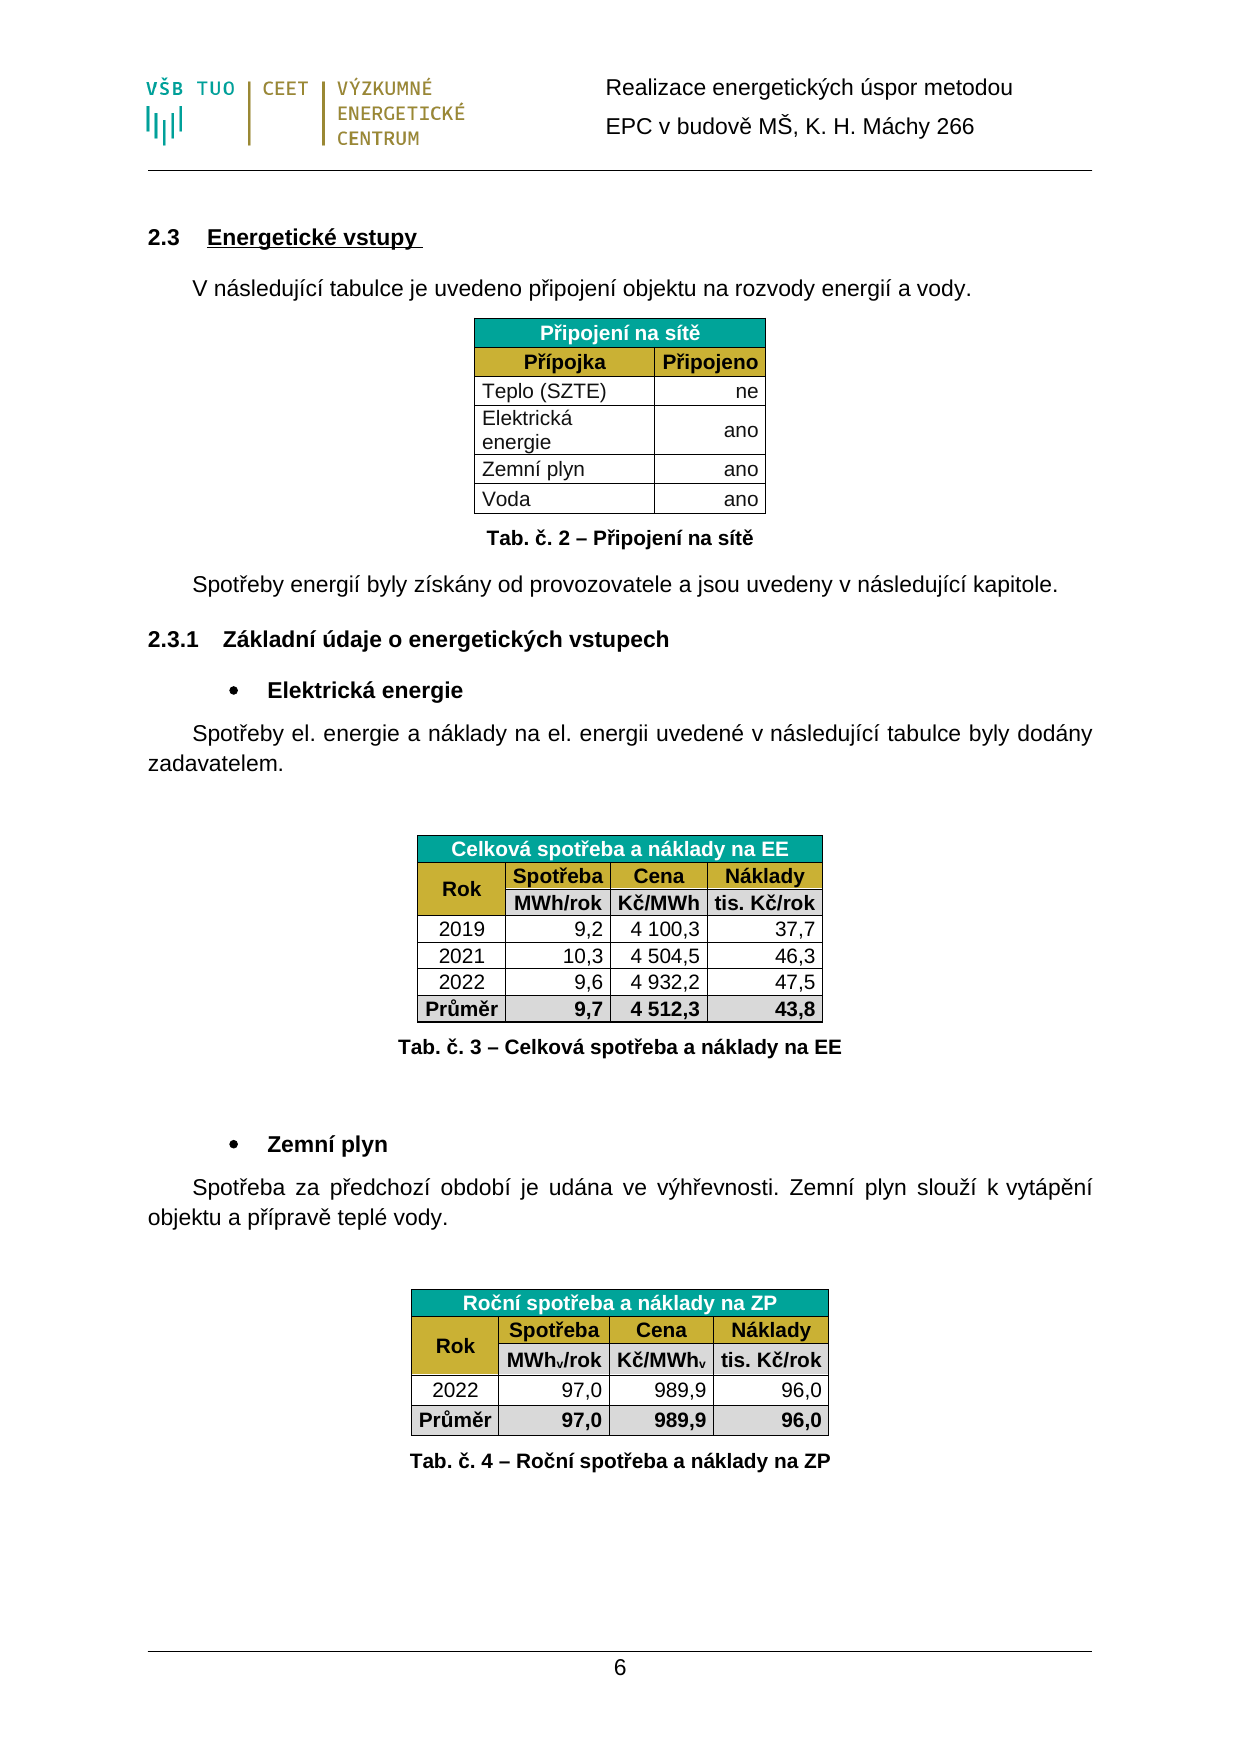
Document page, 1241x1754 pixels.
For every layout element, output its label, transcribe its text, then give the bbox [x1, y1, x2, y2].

table_cell 46,3 [708, 943, 822, 968]
table_cell Přípojka [475, 348, 654, 376]
table_cell Teplo (SZTE) [475, 377, 654, 405]
table_cell 97,0 [499, 1406, 609, 1435]
table_cell 43,8 [708, 996, 822, 1021]
table_cell ano [655, 406, 765, 454]
text Tab. č. 2 – Připojení na sítě [148, 526, 1092, 550]
table_cell Rok [412, 1317, 498, 1374]
table_cell 989,9 [610, 1406, 713, 1435]
table_cell MWhv/rok [499, 1344, 609, 1374]
table_cell 96,0 [714, 1406, 828, 1435]
table_cell 4 932,2 [611, 969, 707, 995]
table_header Připojení na sítě [475, 319, 765, 347]
text V následující tabulce je uvedeno připojení objektu na rozvody energií a vody. [148, 275, 1092, 301]
table_cell 37,7 [708, 916, 822, 942]
text Spotřeby el. energie a náklady na el. energii uvedené v následující tabulce byly dodány zadavatelem. [148, 720, 1092, 776]
table_cell 9,6 [506, 969, 610, 995]
table_cell Průměr [418, 996, 505, 1021]
table_cell ano [655, 455, 765, 483]
table_cell 97,0 [499, 1376, 609, 1405]
table_cell 4 512,3 [611, 996, 707, 1021]
table_cell 9,7 [506, 996, 610, 1021]
text Základní údaje o energetických vstupech [148, 626, 1092, 652]
table_cell ne [655, 377, 765, 405]
table_cell Cena [611, 863, 707, 888]
text Spotřeby energií byly získány od provozovatele a jsou uvedeny v následující kapitole. [148, 571, 1092, 597]
table_cell 47,5 [708, 969, 822, 995]
text Energetické vstupy [148, 224, 1092, 250]
table_cell Kč/MWhv [610, 1344, 713, 1374]
table_header Celková spotřeba a náklady na EE [418, 836, 822, 862]
table_cell Připojeno [655, 348, 765, 376]
table_cell ano [655, 484, 765, 512]
list Elektrická energie [229, 677, 1092, 703]
table_cell Průměr [412, 1406, 498, 1435]
table_cell Rok [418, 863, 505, 915]
table_cell Voda [475, 484, 654, 512]
table_cell Zemní plyn [475, 455, 654, 483]
table_cell Cena [610, 1317, 713, 1343]
table_cell MWh/rok [506, 890, 610, 915]
table_cell 96,0 [714, 1376, 828, 1405]
table_cell 2022 [418, 969, 505, 995]
table_cell 2019 [418, 916, 505, 942]
table_cell tis. Kč/rok [714, 1344, 828, 1374]
table_cell Kč/MWh [611, 890, 707, 915]
table_cell 2021 [418, 943, 505, 968]
text Tab. č. 3 – Celková spotřeba a náklady na EE [148, 1035, 1092, 1059]
picture [128, 73, 489, 163]
table_cell Spotřeba [506, 863, 610, 888]
table_cell 4 100,3 [611, 916, 707, 942]
table_cell Elektrická energie [475, 406, 654, 454]
table_cell tis. Kč/rok [708, 890, 822, 915]
table_cell 2022 [412, 1376, 498, 1405]
table_cell Náklady [714, 1317, 828, 1343]
list Zemní plyn [229, 1131, 1092, 1157]
table_cell 9,2 [506, 916, 610, 942]
table_cell 989,9 [610, 1376, 713, 1405]
text Tab. č. 4 – Roční spotřeba a náklady na ZP [148, 1448, 1092, 1472]
table_cell Spotřeba [499, 1317, 609, 1343]
table_cell 4 504,5 [611, 943, 707, 968]
text Spotřeba za předchozí období je udána ve výhřevnosti. Zemní plyn slouží k vytápění objektu a přípravě teplé vody. [148, 1173, 1092, 1230]
table_header Roční spotřeba a náklady na ZP [412, 1290, 828, 1316]
table_cell Náklady [708, 863, 822, 888]
table_cell 10,3 [506, 943, 610, 968]
